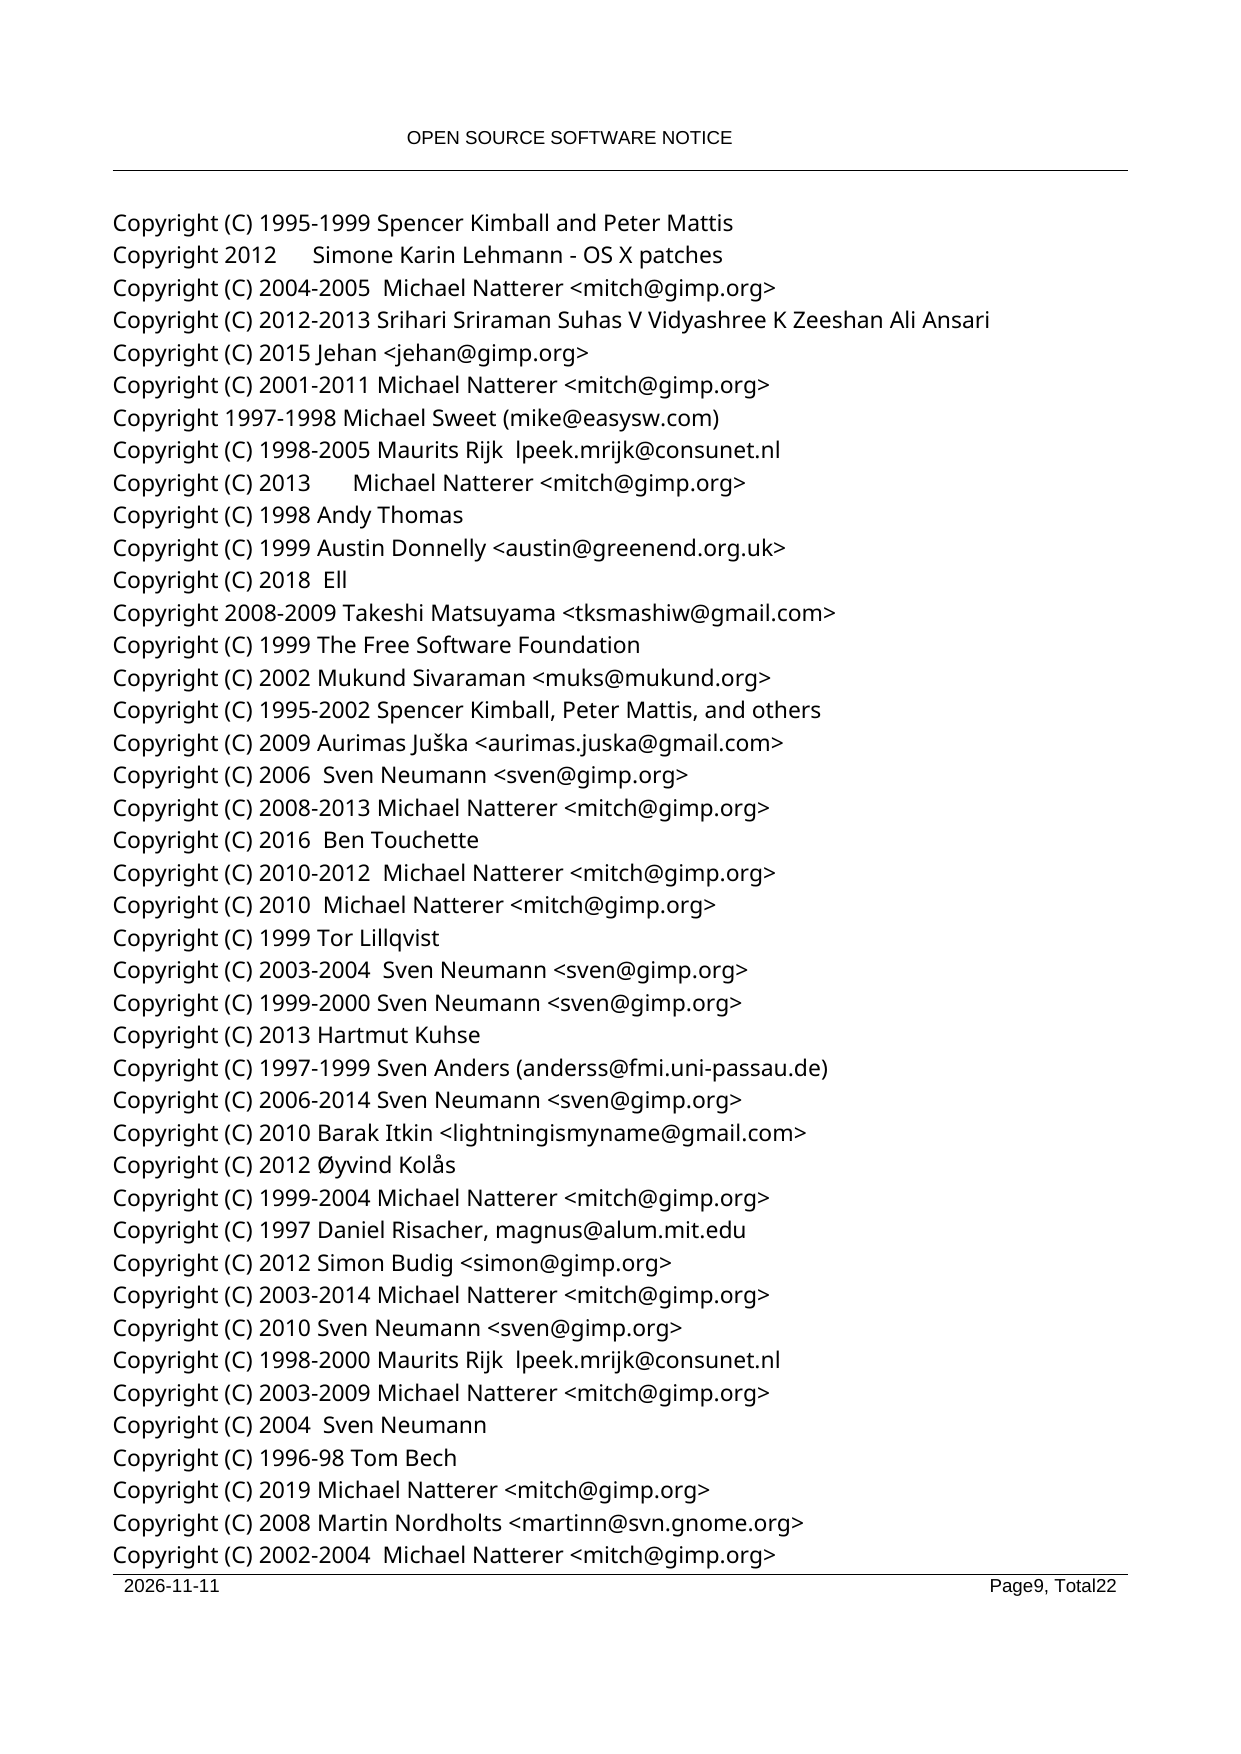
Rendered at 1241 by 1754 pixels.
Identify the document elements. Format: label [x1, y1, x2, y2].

text [112, 206, 1128, 1571]
